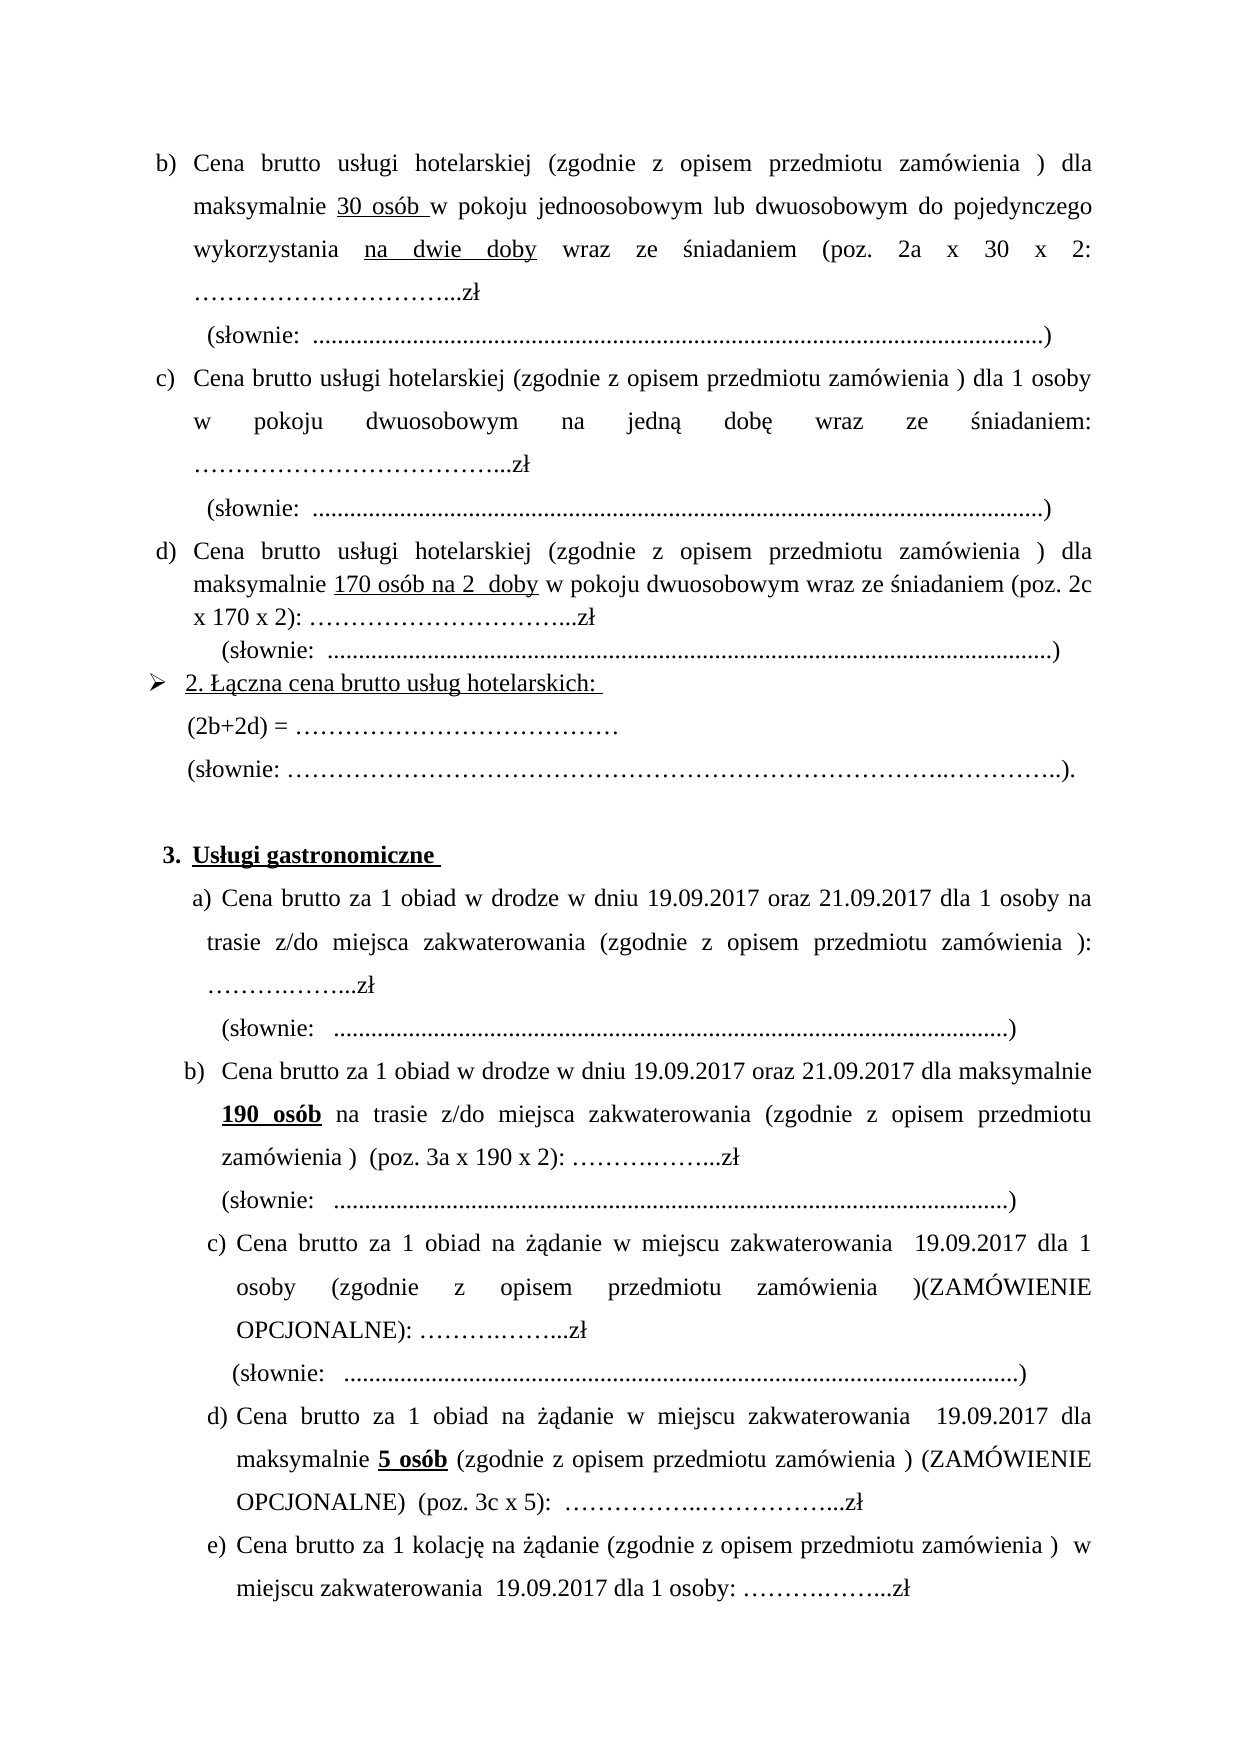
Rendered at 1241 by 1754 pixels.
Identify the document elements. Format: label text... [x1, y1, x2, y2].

list Usługi gastronomiczne [162, 840, 1093, 869]
text (2b+2d) = ………………………………… (słownie: ……………………………………………………………………..…………..). [187, 711, 1093, 783]
list 2. Łączna cena brutto usług hotelarskich: [148, 668, 1093, 697]
list Cena brutto usługi hotelarskiej (zgodnie z opisem przedmiotu zamówienia ) dla 1 osoby w pokoju dwuosobowym na jedną dobę wraz ze śniadaniem: ………………………………...zł [156, 363, 1093, 478]
text (słownie: ....................................................................................................................) [221, 635, 1093, 663]
text (słownie: ............................................................................................................) [148, 1013, 1093, 1042]
list Cena brutto za 1 obiad w drodze w dniu 19.09.2017 oraz 21.09.2017 dla maksymalnie 190 osób na trasie z/do miejsca zakwaterowania (zgodnie z opisem przedmiotu zamówienia ) (poz. 3a x 190 x 2): ……….……...zł [184, 1056, 1093, 1171]
list Cena brutto usługi hotelarskiej (zgodnie z opisem przedmiotu zamówienia ) dla maksymalnie 30 osób w pokoju jednoosobowym lub dwuosobowym do pojedynczego wykorzystania na dwie doby wraz ze śniadaniem (poz. 2a x 30 x 2: …………………………...zł [156, 148, 1093, 306]
list Cena brutto usługi hotelarskiej (zgodnie z opisem przedmiotu zamówienia ) dla maksymalnie 170 osób na 2 doby w pokoju dwuosobowym wraz ze śniadaniem (poz. 2c x 170 x 2): …………………………...zł [156, 536, 1093, 631]
list Cena brutto za 1 kolację na żądanie (zgodnie z opisem przedmiotu zamówienia ) w miejscu zakwaterowania 19.09.2017 dla 1 osoby: ……….……...zł [207, 1530, 1093, 1602]
text (słownie: .....................................................................................................................) [207, 320, 1093, 349]
text (słownie: ............................................................................................................) [148, 1185, 1093, 1214]
list Cena brutto za 1 obiad na żądanie w miejscu zakwaterowania 19.09.2017 dla maksymalnie 5 osób (zgodnie z opisem przedmiotu zamówienia ) (ZAMÓWIENIE OPCJONALNE) (poz. 3c x 5): ……………..……………...zł [207, 1401, 1093, 1516]
text (słownie: .....................................................................................................................) [148, 493, 1093, 521]
list Cena brutto za 1 obiad w drodze w dniu 19.09.2017 oraz 21.09.2017 dla 1 osoby na trasie z/do miejsca zakwaterowania (zgodnie z opisem przedmiotu zamówienia ): ……….……...zł [192, 883, 1093, 998]
list Cena brutto za 1 obiad na żądanie w miejscu zakwaterowania 19.09.2017 dla 1 osoby (zgodnie z opisem przedmiotu zamówienia )(ZAMÓWIENIE OPCJONALNE): ……….……...zł [207, 1228, 1093, 1343]
text (słownie: ............................................................................................................) [207, 1358, 1093, 1387]
